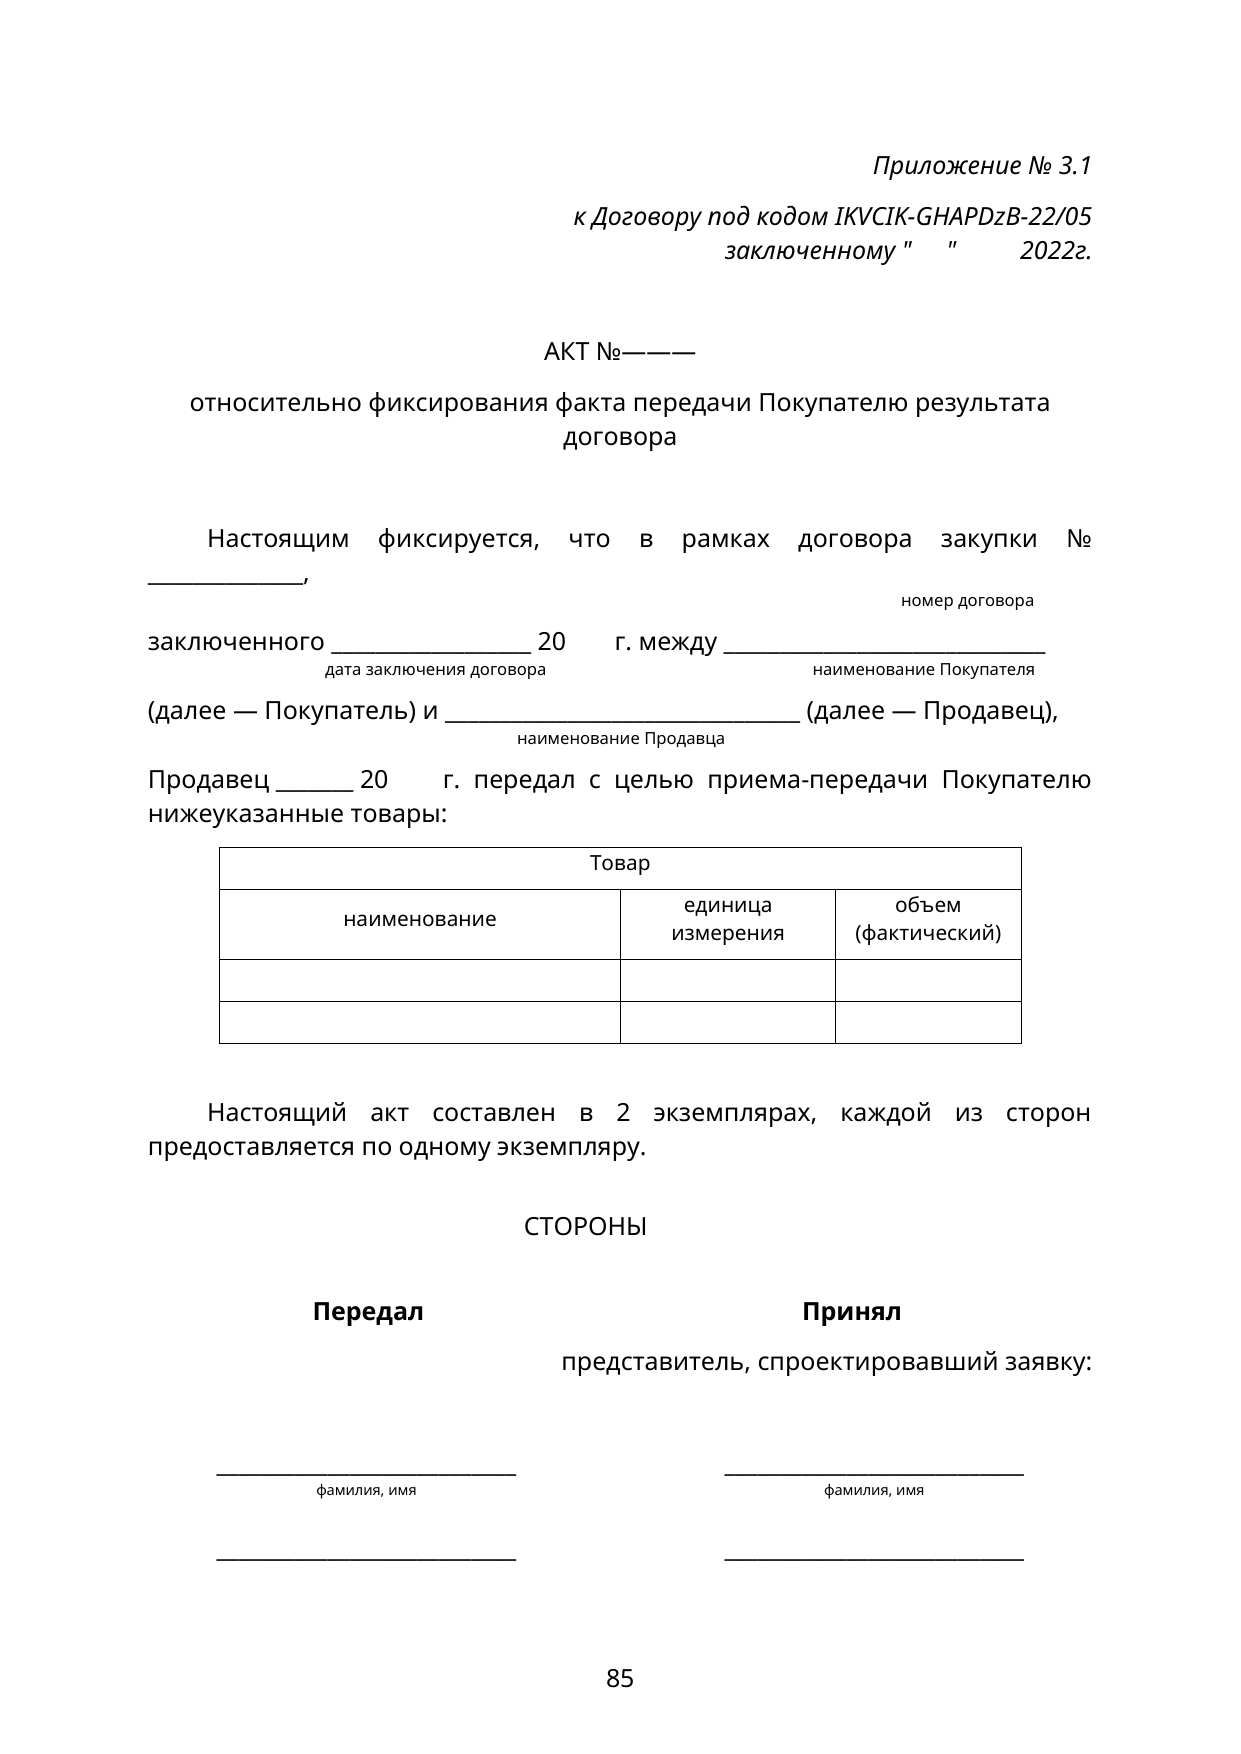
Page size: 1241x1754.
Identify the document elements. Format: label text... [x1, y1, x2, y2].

table_cell [220, 960, 620, 1001]
text АКТ №——— [148, 334, 1092, 368]
text относительно фиксирования факта передачи Покупателю результата договора [148, 385, 1092, 453]
table_cell единица измерения [621, 890, 835, 959]
text Настоящий акт составлен в 2 экземплярах, каждой из сторон предоставляется по одному экземпляру. [148, 1095, 1092, 1163]
text Настоящим фиксируется, что в рамках договора закупки № ______________, [148, 520, 1092, 588]
table_cell наименование [220, 890, 620, 959]
text представитель, спроектировавший заявку: [148, 1344, 1092, 1378]
text СТОРОНЫ [148, 1208, 1092, 1243]
text номер договора [901, 588, 1092, 611]
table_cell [112, 1530, 620, 1564]
table_cell [220, 1002, 620, 1043]
text к Договору под кодом IKVCIK-GHAPDzB-22/05 заключенному " " 2022г. [148, 198, 1092, 267]
table_header ___________________________ фамилия, имя [112, 1446, 620, 1530]
table_header ___________________________ фамилия, имя [620, 1446, 1128, 1530]
text наименование Продавца [517, 727, 1130, 749]
text Продавец _______ 20 г. передал с целью приема-передачи Покупателю нижеуказанные товары: [148, 762, 1092, 830]
table_cell объем (фактический) [836, 890, 1021, 959]
text (далее — Покупатель) и ________________________________ (далее — Продавец), [148, 693, 1093, 727]
table_cell [836, 1002, 1021, 1043]
table_cell [621, 960, 835, 1001]
text заключенного __________________ 20 г. между _____________________________ [148, 623, 1092, 658]
table_header Передал [136, 1293, 600, 1344]
table_header Товар [220, 848, 1021, 889]
table_cell [836, 960, 1021, 1001]
table_header Принял [600, 1293, 1104, 1344]
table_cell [620, 1530, 1128, 1564]
text Приложение № 3.1 [148, 148, 1092, 182]
text дата заключения договора наименование Покупателя [325, 658, 1130, 680]
table_cell [621, 1002, 835, 1043]
